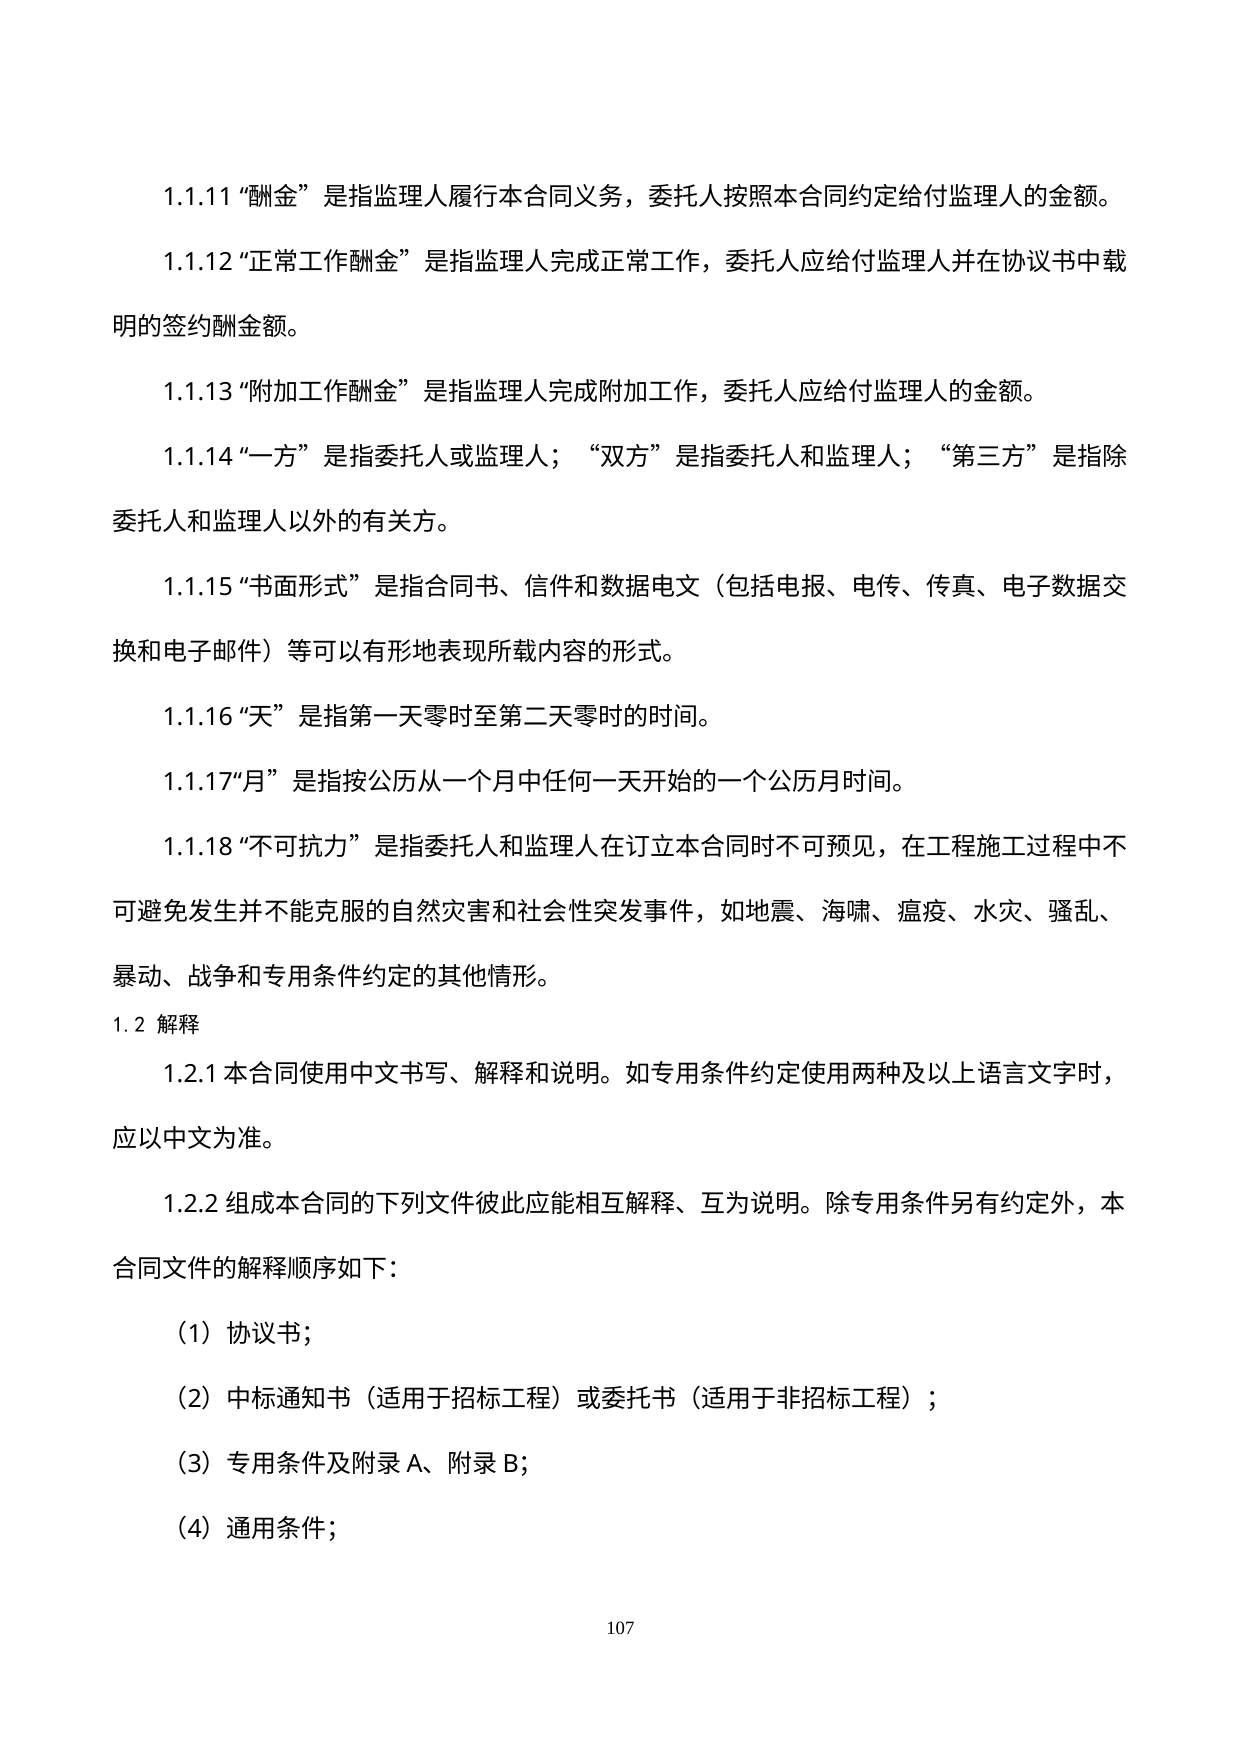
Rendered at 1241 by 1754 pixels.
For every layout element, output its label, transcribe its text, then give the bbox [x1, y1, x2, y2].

text 1.1.13 “附加工作酬金”是指监理人完成附加工作，委托人应给付监理人的金额。 [112, 357, 1128, 422]
text 1.2.2 组成本合同的下列文件彼此应能相互解释、互为说明。除专用条件另有约定外，本合同文件的解释顺序如下： [112, 1169, 1128, 1299]
text 1.1.17“月”是指按公历从一个月中任何一天开始的一个公历月时间。 [112, 747, 1128, 812]
text （1）协议书； [112, 1299, 1128, 1364]
text 1.2.1本合同使用中文书写、解释和说明。如专用条件约定使用两种及以上语言文字时，应以中文为准。 [112, 1039, 1128, 1169]
text 1.1.15 “书面形式”是指合同书、信件和数据电文（包括电报、电传、传真、电子数据交换和电子邮件）等可以有形地表现所载内容的形式。 [112, 552, 1128, 682]
text 1.1.11 “酬金”是指监理人履行本合同义务，委托人按照本合同约定给付监理人的金额。 [112, 162, 1128, 227]
text （4）通用条件； [112, 1494, 1128, 1559]
text 1.1.12 “正常工作酬金”是指监理人完成正常工作，委托人应给付监理人并在协议书中载明的签约酬金额。 [112, 227, 1128, 357]
text 1.2 解释 [112, 1007, 1128, 1039]
text （3）专用条件及附录A、附录B； [112, 1429, 1128, 1494]
text 1.1.14 “一方”是指委托人或监理人；“双方”是指委托人和监理人；“第三方”是指除委托人和监理人以外的有关方。 [112, 422, 1128, 552]
text （2）中标通知书（适用于招标工程）或委托书（适用于非招标工程）； [112, 1364, 1128, 1429]
text 1.1.16 “天”是指第一天零时至第二天零时的时间。 [112, 682, 1128, 747]
text 1.1.18 “不可抗力”是指委托人和监理人在订立本合同时不可预见，在工程施工过程中不可避免发生并不能克服的自然灾害和社会性突发事件，如地震、海啸、瘟疫、水灾、骚乱、暴动、战争和专用条件约定的其他情形。 [112, 812, 1128, 1007]
